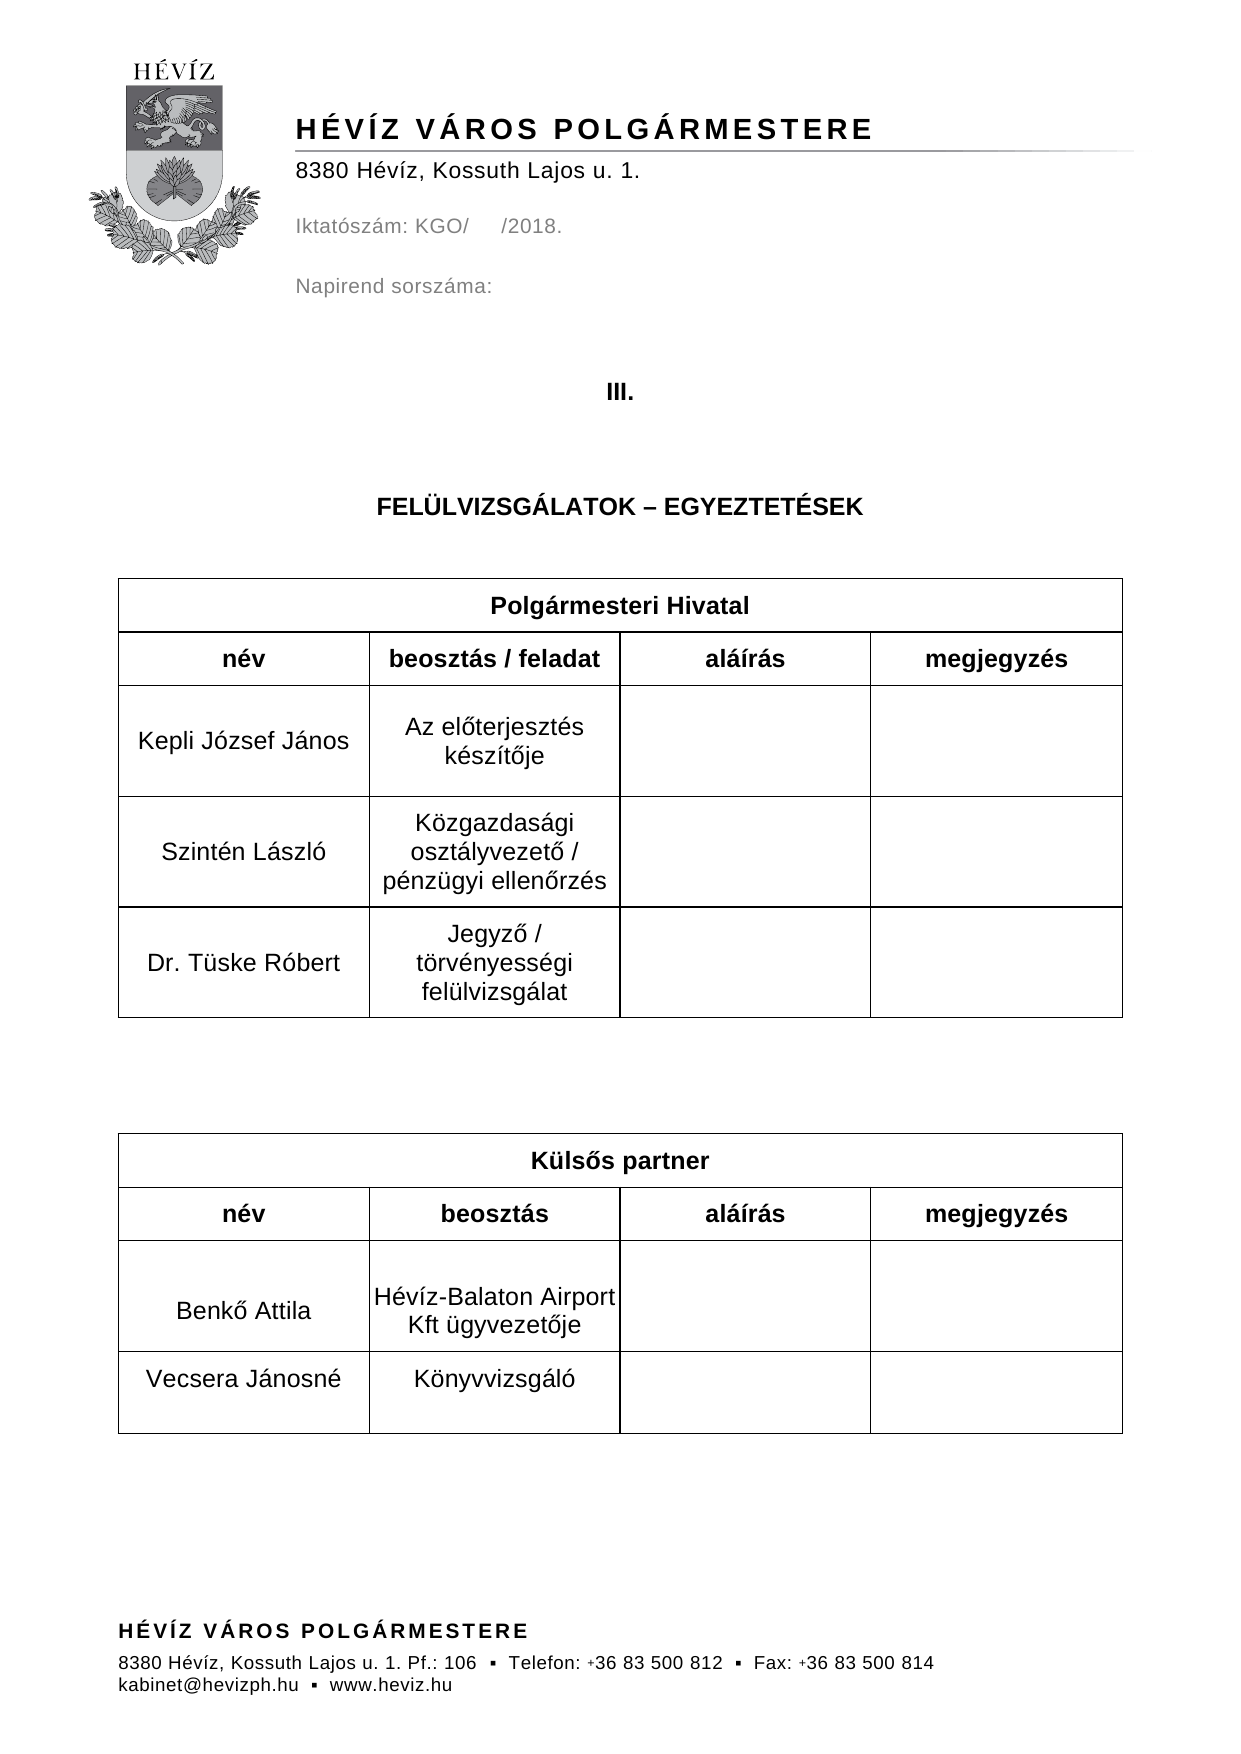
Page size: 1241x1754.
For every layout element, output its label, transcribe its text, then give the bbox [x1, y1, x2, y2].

table_cell [621, 908, 870, 1017]
table_cell aláírás [621, 1188, 870, 1240]
table_cell Dr. Tüske Róbert [119, 908, 369, 1017]
table_cell Hévíz-Balaton Airport Kft ügyvezetője [370, 1241, 619, 1351]
table_cell [871, 797, 1122, 906]
table_cell [621, 686, 870, 796]
table_cell [871, 1241, 1122, 1351]
table_cell [871, 908, 1122, 1017]
table_cell név [119, 633, 369, 685]
table_cell Benkő Attila [119, 1241, 369, 1351]
table_cell megjegyzés [871, 633, 1122, 685]
table_cell Közgazdasági osztályvezető / pénzügyi ellenőrzés [370, 797, 619, 906]
table_cell [871, 686, 1122, 796]
table_cell beosztás / feladat [370, 633, 619, 685]
table_cell [621, 1241, 870, 1351]
table_cell Szintén László [119, 797, 369, 906]
table_cell Az előterjesztés készítője [370, 686, 619, 796]
text FELÜLVIZSGÁLATOK – EGYEZTETÉSEK [118, 492, 1122, 521]
table_cell beosztás [370, 1188, 619, 1240]
table_cell Kepli József János [119, 686, 369, 796]
table_header Polgármesteri Hivatal [119, 579, 1122, 631]
table_cell megjegyzés [871, 1188, 1122, 1240]
table_cell Jegyző / törvényességi felülvizsgálat [370, 908, 619, 1017]
table_header Külsős partner [119, 1134, 1122, 1187]
table_cell Könyvvizsgáló [370, 1352, 619, 1433]
table_cell aláírás [621, 633, 870, 685]
table_cell Vecsera Jánosné [119, 1352, 369, 1433]
table_cell [621, 797, 870, 906]
table_cell [871, 1352, 1122, 1433]
text III. [118, 377, 1122, 406]
table_cell [621, 1352, 870, 1433]
table_cell név [119, 1188, 369, 1240]
